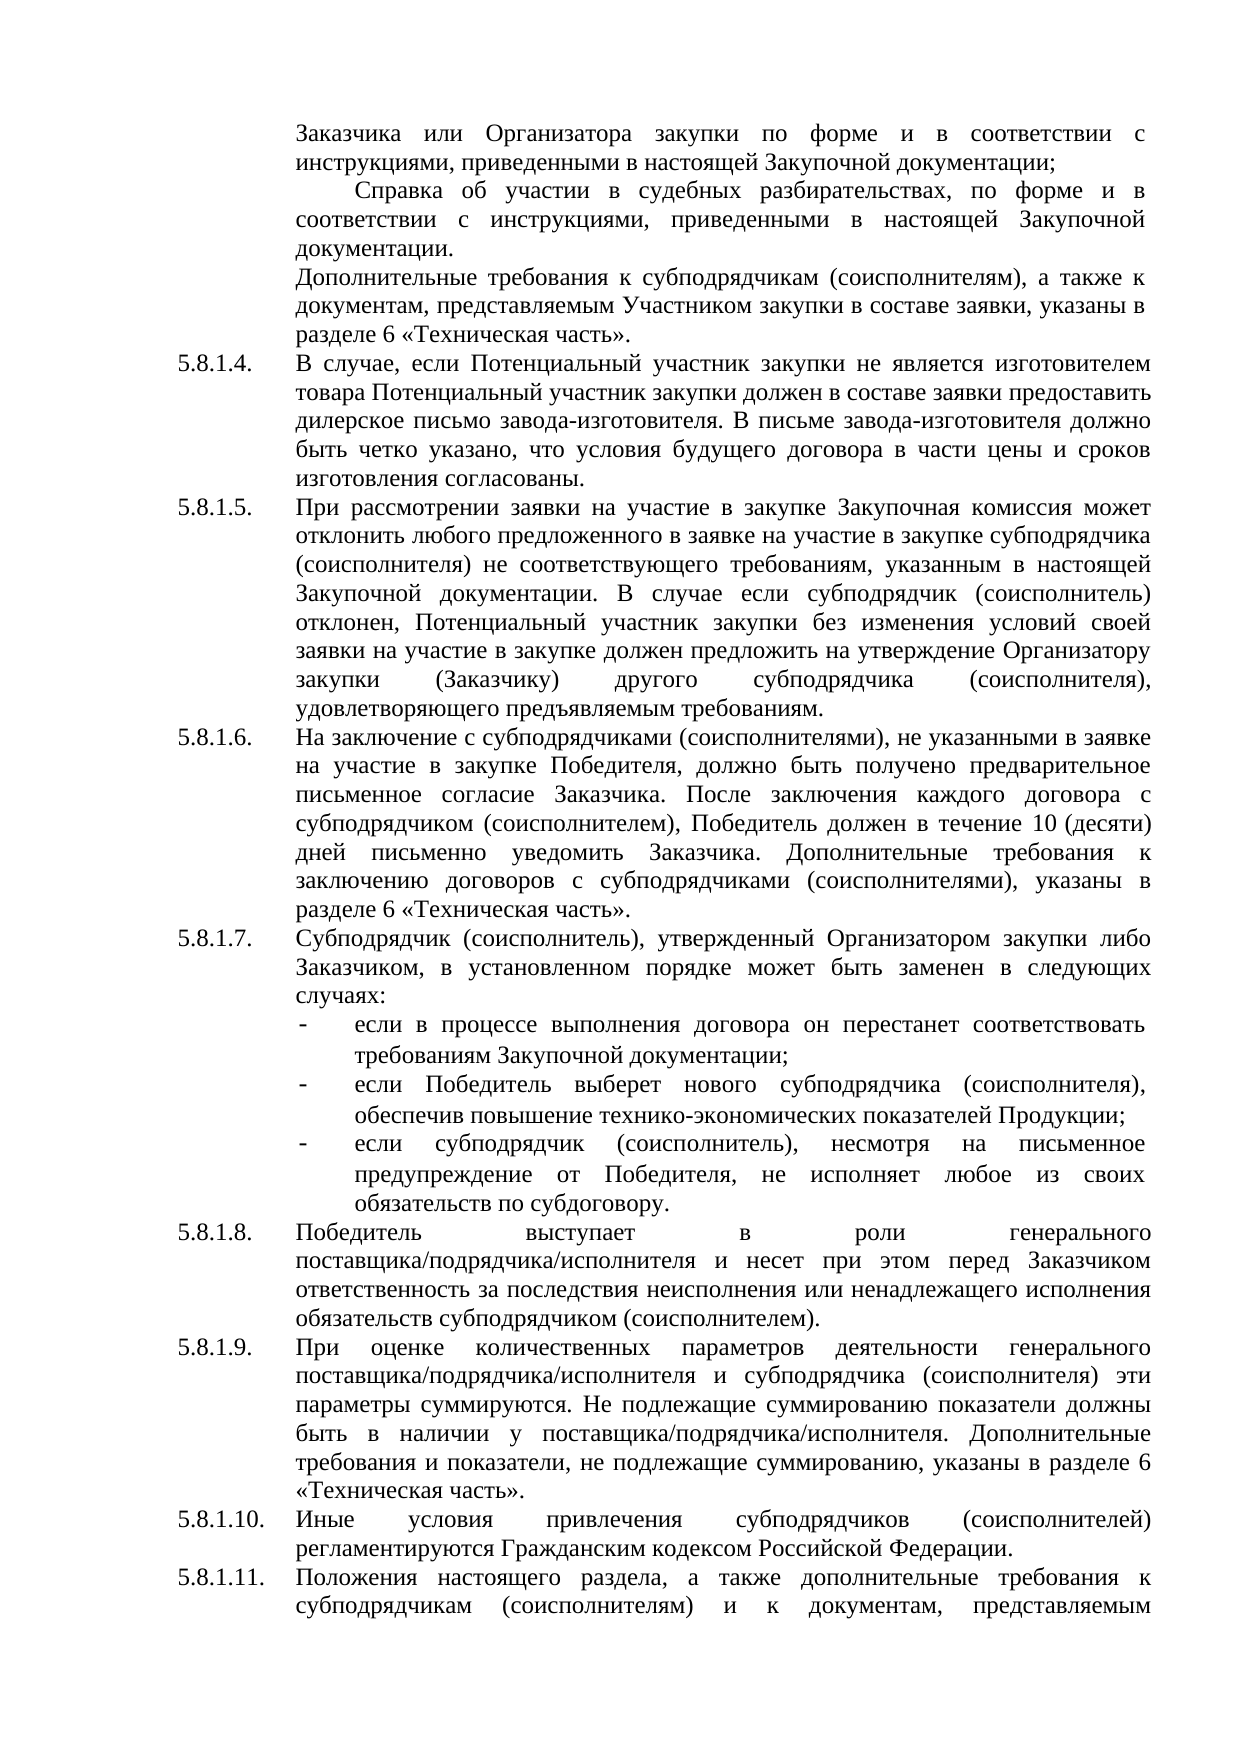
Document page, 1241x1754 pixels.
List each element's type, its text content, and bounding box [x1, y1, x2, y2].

list На заключение с субподрядчиками (соисполнителями), не указанными в заявке на участие в закупке Победителя, должно быть получено предварительное письменное согласие Заказчика. После заключения каждого договора с субподрядчиком (соисполнителем), Победитель должен в течение 10 (десяти) дней письменно уведомить Заказчика. Дополнительные требования к заключению договоров с субподрядчиками (соисполнителями), указаны в разделе 6 «Техническая часть». [177, 722, 1152, 923]
list Победитель выступает в роли генерального поставщика/подрядчика/исполнителя и несет при этом перед Заказчиком ответственность за последствия неисполнения или ненадлежащего исполнения обязательств субподрядчиком (соисполнителем). [177, 1217, 1152, 1332]
list При оценке количественных параметров деятельности генерального поставщика/подрядчика/исполнителя и субподрядчика (соисполнителя) эти параметры суммируются. Не подлежащие суммированию показатели должны быть в наличии у поставщика/подрядчика/исполнителя. Дополнительные требования и показатели, не подлежащие суммированию, указаны в разделе 6 «Техническая часть». [177, 1332, 1152, 1504]
list В случае, если Потенциальный участник закупки не является изготовителем товара Потенциальный участник закупки должен в составе заявки предоставить дилерское письмо завода-изготовителя. В письме завода-изготовителя должно быть четко указано, что условия будущего договора в части цены и сроков изготовления согласованы. [177, 348, 1152, 492]
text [295, 118, 1146, 176]
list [177, 1562, 1152, 1619]
text Дополнительные требования к субподрядчикам (соисполнителям), а также к документам, представляемым Участником закупки в составе заявки, указаны в разделе 6 «Техническая часть». [295, 262, 1146, 348]
list если Победитель выберет нового субподрядчика (соисполнителя), обеспечив повышение технико-экономических показателей Продукции; [295, 1069, 1146, 1128]
list При рассмотрении заявки на участие в закупке Закупочная комиссия может отклонить любого предложенного в заявке на участие в закупке субподрядчика (соисполнителя) не соответствующего требованиям, указанным в настоящей Закупочной документации. В случае если субподрядчик (соисполнитель) отклонен, Потенциальный участник закупки без изменения условий своей заявки на участие в закупке должен предложить на утверждение Организатору закупки (Заказчику) другого субподрядчика (соисполнителя), удовлетворяющего предъявляемым требованиям. [177, 492, 1152, 722]
list если субподрядчик (соисполнитель), несмотря на письменное предупреждение от Победителя, не исполняет любое из своих обязательств по субдоговору. [295, 1128, 1146, 1217]
text ­ Справка об участии в судебных разбирательствах, по форме и в соответствии с инструкциями, приведенными в настоящей Закупочной документации. [295, 176, 1146, 262]
list Субподрядчик (соисполнитель), утвержденный Организатором закупки либо Заказчиком, в установленном порядке может быть заменен в следующих случаях: [177, 923, 1152, 1009]
list если в процессе выполнения договора он перестанет соответствовать требованиям Закупочной документации; [295, 1009, 1146, 1069]
list Иные условия привлечения субподрядчиков (соисполнителей) регламентируются Гражданским кодексом Российской Федерации. [177, 1504, 1152, 1562]
